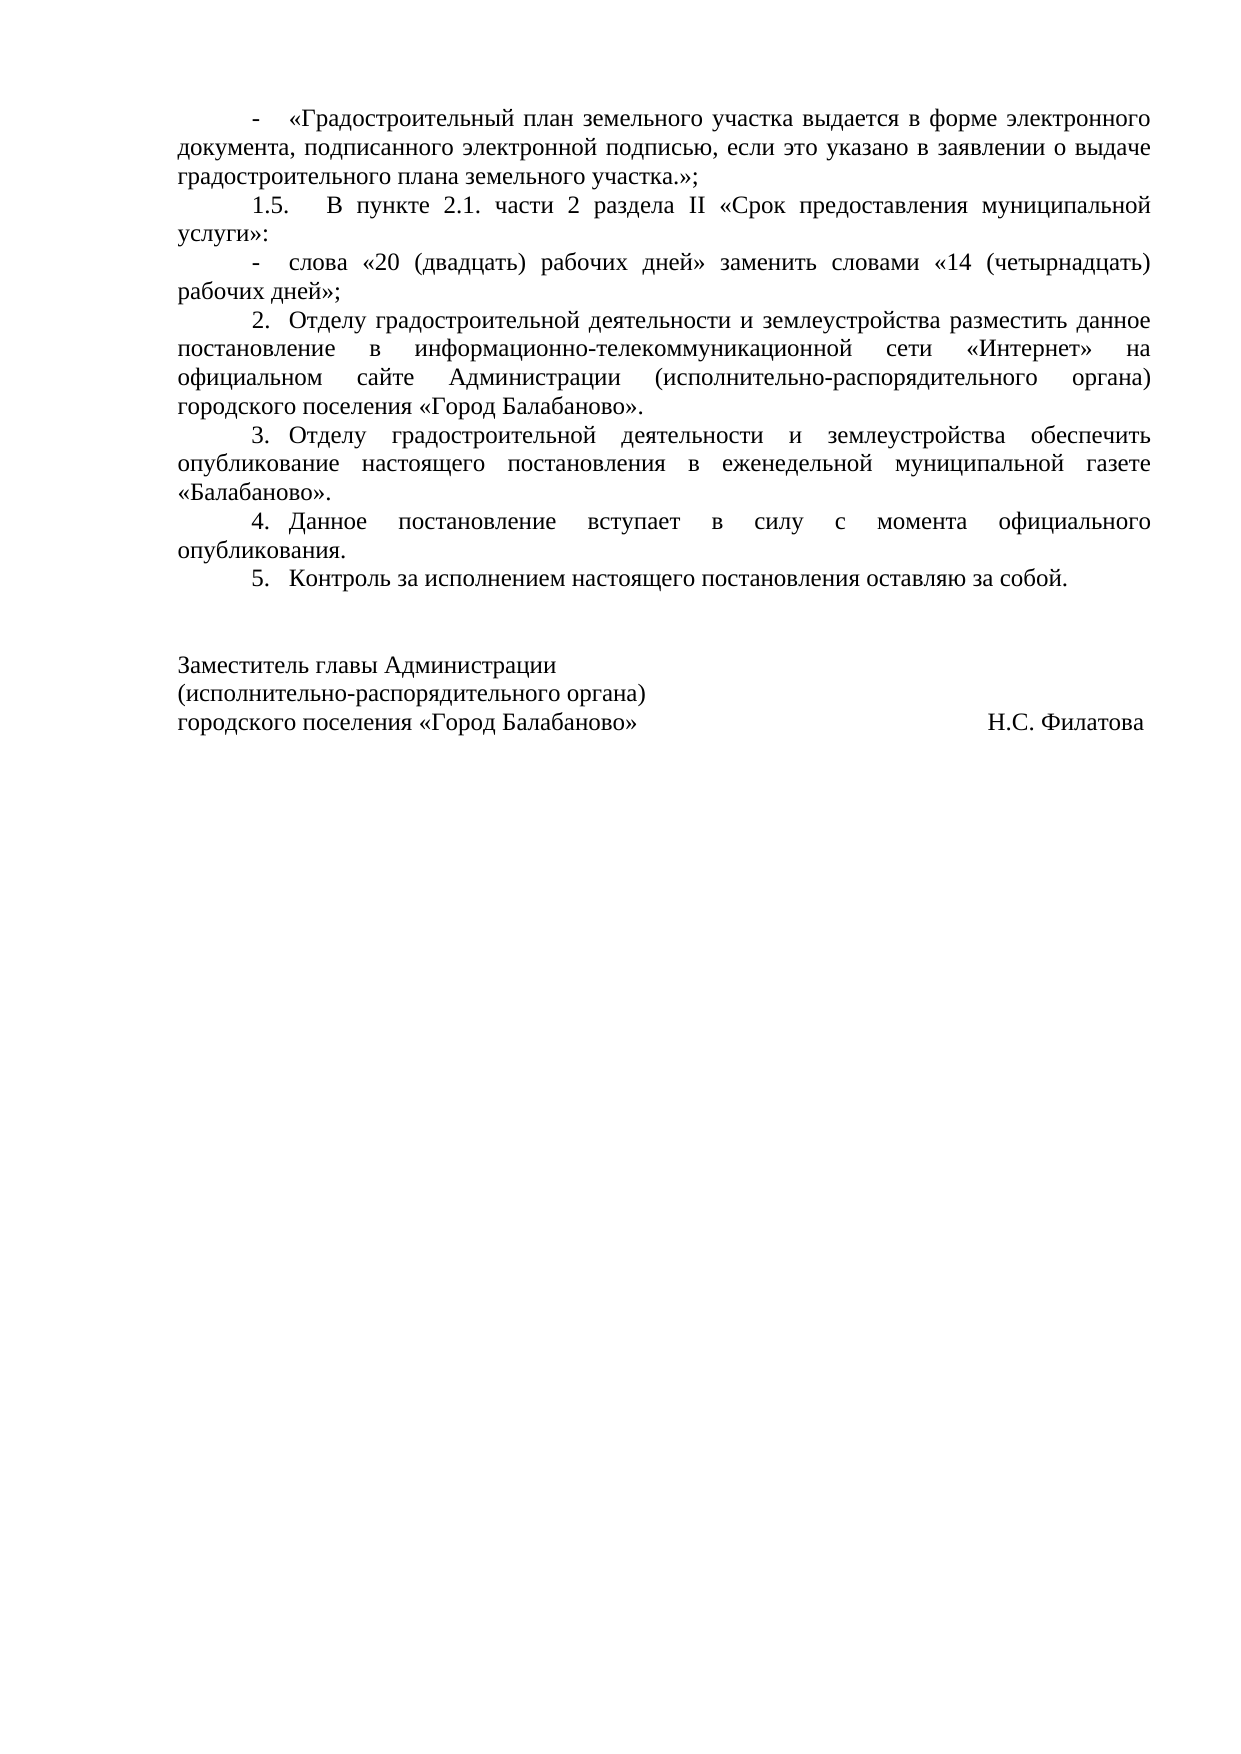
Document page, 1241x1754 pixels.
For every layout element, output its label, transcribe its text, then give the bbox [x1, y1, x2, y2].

text - «Градостроительный план земельного участка выдается в форме электронного документа, подписанного электронной подписью, если это указано в заявлении о выдаче градостроительного плана земельного участка.»; [177, 103, 1152, 190]
text - слова «20 (двадцать) рабочих дней» заменить словами «14 (четырнадцать) рабочих дней»; [177, 247, 1152, 305]
text 5. Контроль за исполнением настоящего постановления оставляю за собой. [177, 563, 1152, 592]
text 3. Отделу градостроительной деятельности и землеустройства обеспечить опубликование настоящего постановления в еженедельной муниципальной газете «Балабаново». [177, 420, 1152, 506]
text 2. Отделу градостроительной деятельности и землеустройства разместить данное постановление в информационно-телекоммуникационной сети «Интернет» на официальном сайте Администрации (исполнительно-распорядительного органа) городского поселения «Город Балабаново». [177, 305, 1152, 420]
text 4. Данное постановление вступает в силу с момента официального опубликования. [177, 506, 1152, 563]
text городского поселения «Город Балабаново» Н.С. Филатова [177, 707, 1152, 736]
text Заместитель главы Администрации [177, 650, 1152, 678]
text (исполнительно-распорядительного органа) [177, 678, 1152, 707]
text 1.5. В пункте 2.1. части 2 раздела II «Срок предоставления муниципальной услуги»: [177, 190, 1152, 247]
